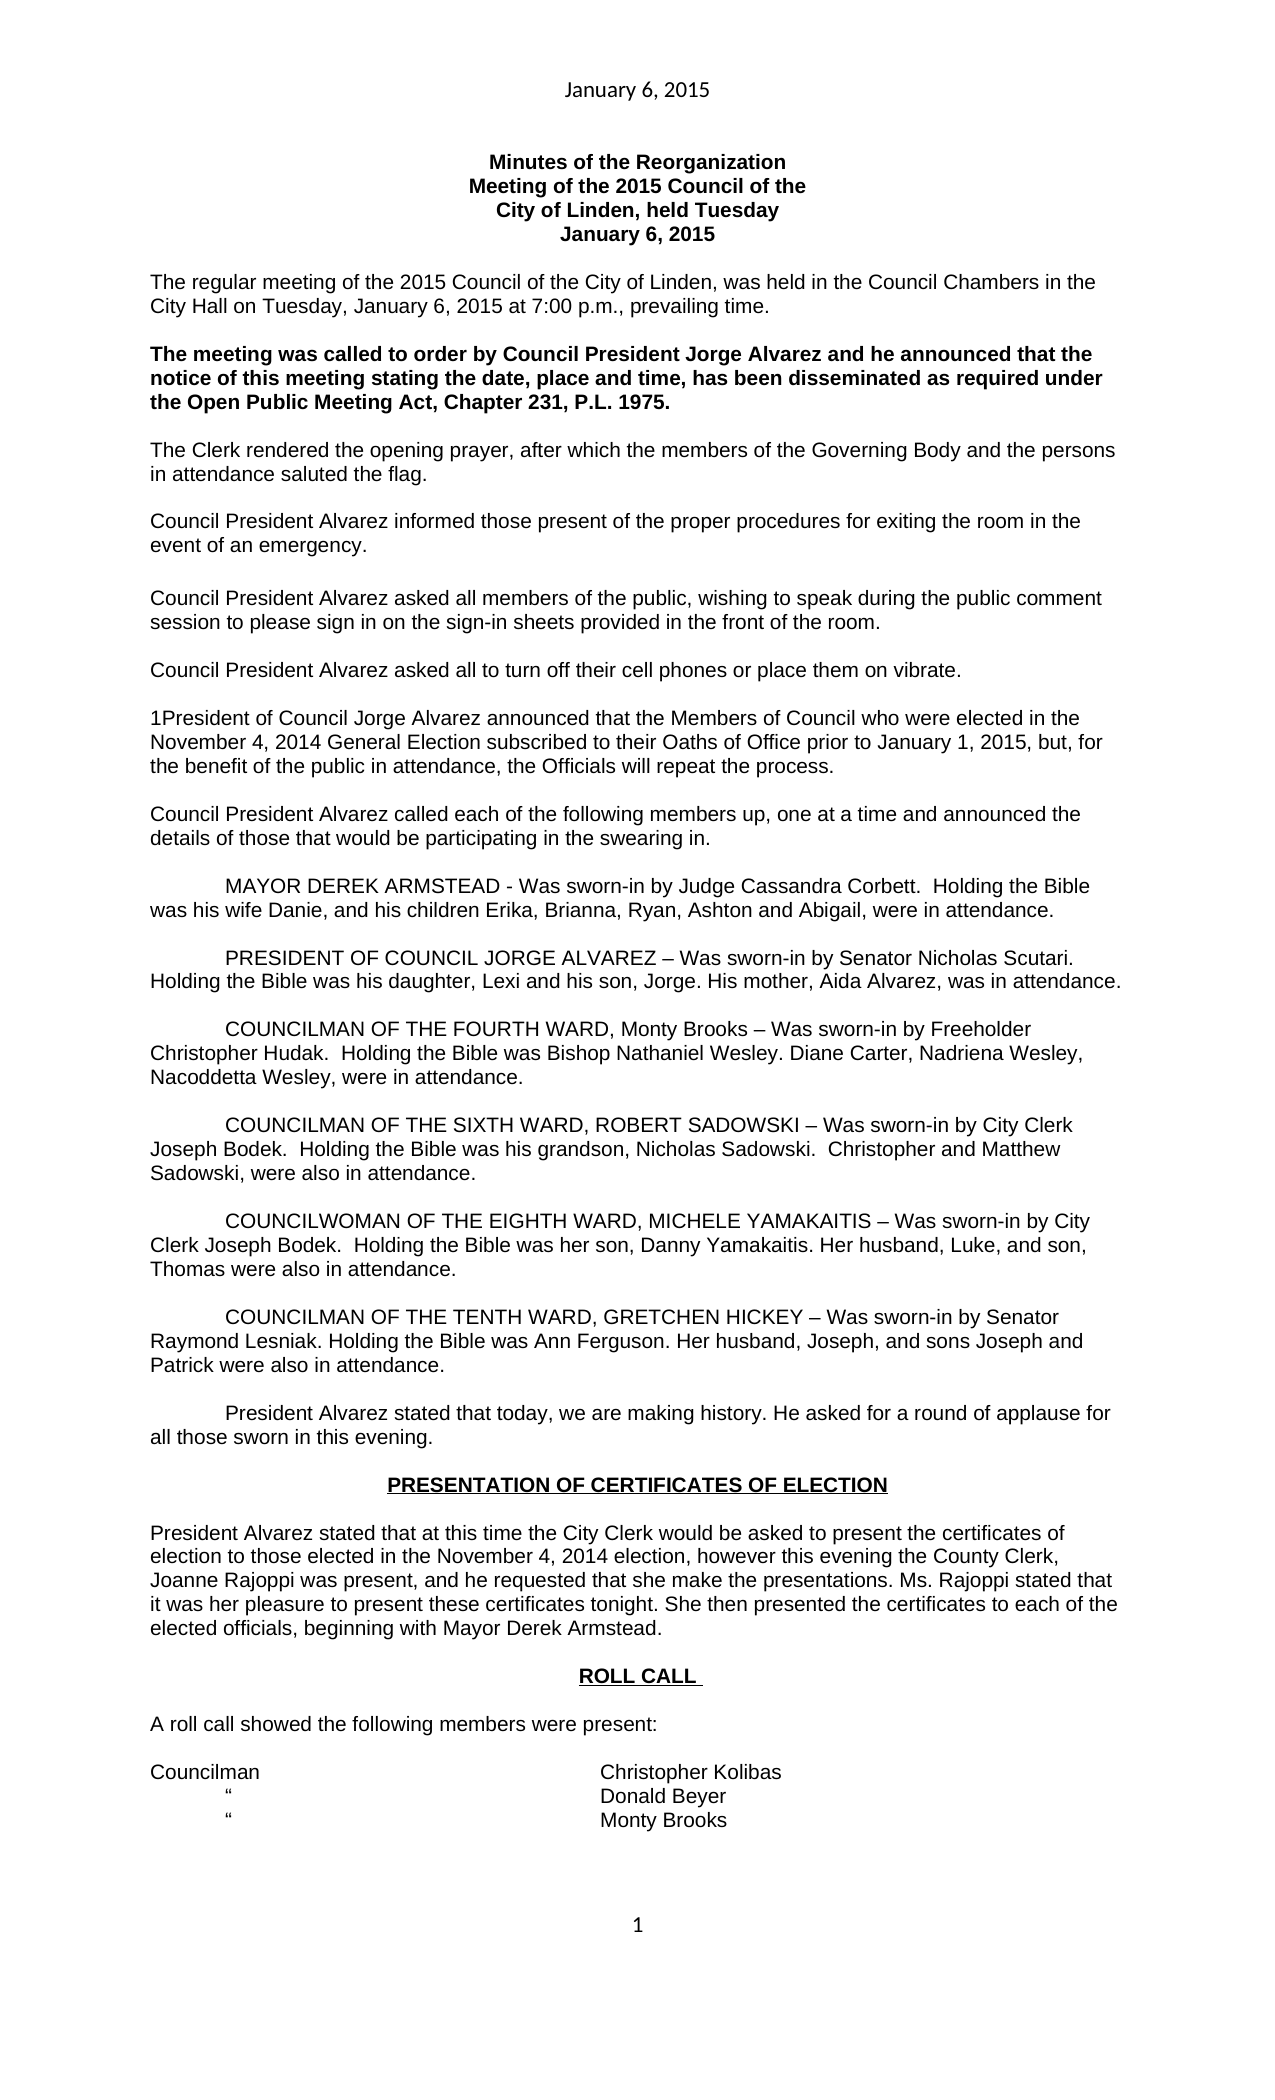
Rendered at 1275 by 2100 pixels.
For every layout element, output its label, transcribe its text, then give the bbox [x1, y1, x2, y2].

text “ Monty Brooks [150, 1808, 1125, 1832]
text COUNCILWOMAN OF THE EIGHTH WARD, MICHELE YAMAKAITIS – Was sworn-in by City Clerk Joseph Bodek. Holding the Bible was her son, Danny Yamakaitis. Her husband, Luke, and son, Thomas were also in attendance. [150, 1209, 1125, 1281]
text Council President Alvarez informed those present of the proper procedures for exiting the room in the event of an emergency. [150, 509, 1125, 557]
text The regular meeting of the 2015 Council of the City of Linden, was held in the Council Chambers in the City Hall on Tuesday, January 6, 2015 at 7:00 p.m., prevailing time. [150, 270, 1125, 318]
text Minutes of the Reorganization [150, 150, 1125, 174]
text Councilman [150, 1760, 1125, 1784]
text President Alvarez stated that at this time the City Clerk would be asked to present the certificates of election to those elected in the November 4, 2014 election, however this evening the County Clerk, Joanne Rajoppi was present, and he requested that she make the presentations. Ms. Rajoppi stated that it was her pleasure to present these certificates tonight. She then presented the certificates to each of the elected officials, beginning with Mayor Derek Armstead. [150, 1520, 1125, 1640]
text President Alvarez stated that today, we are making history. He asked for a round of applause for all those sworn in this evening. [150, 1401, 1125, 1448]
text January 6, 2015 [150, 222, 1125, 246]
text Council President Alvarez asked all to turn off their cell phones or place them on vibrate. [150, 658, 1125, 682]
text COUNCILMAN OF THE TENTH WARD, GRETCHEN HICKEY – Was sworn-in by Senator Raymond Lesniak. Holding the Bible was Ann Ferguson. Her husband, Joseph, and sons Joseph and Patrick were also in attendance. [150, 1305, 1125, 1377]
text COUNCILMAN OF THE FOURTH WARD, Monty Brooks – Was sworn-in by Freeholder Christopher Hudak. Holding the Bible was Bishop Nathaniel Wesley. Diane Carter, Nadriena Wesley, Nacoddetta Wesley, were in attendance. [150, 1017, 1125, 1089]
text ROLL CALL [150, 1664, 1125, 1688]
text “ Donald Beyer [150, 1784, 1125, 1808]
text City of Linden, held Tuesday [150, 198, 1125, 222]
text PRESENTATION OF CERTIFICATES OF ELECTION [150, 1472, 1125, 1496]
text President of Council Jorge Alvarez announced that the Members of Council who were elected in the November 4, 2014 General Election subscribed to their Oaths of Office prior to January 1, 2015, but, for the benefit of the public in attendance, the Officials will repeat the process. [150, 706, 1125, 778]
text COUNCILMAN OF THE SIXTH WARD, ROBERT SADOWSKI – Was sworn-in by City Clerk Joseph Bodek. Holding the Bible was his grandson, Nicholas Sadowski. Christopher and Matthew Sadowski, were also in attendance. [150, 1113, 1125, 1185]
text Te Clerk rendered te opening prayer, after wic te members of te Governing Body and te persons in attendance saluted te flag. [150, 437, 1125, 485]
text The meeting was called to order by Council President Jorge Alvarez and he announced that the notice of this meeting stating the date, place and time, has been disseminated as required under the Open Public Meeting Act, Chapter 231, P.L. 1975. [150, 342, 1125, 413]
text Council President Alvarez asked all members of the public, wishing to speak during the public comment session to please sign in on the sign-in sheets provided in the front of the room. [150, 586, 1125, 634]
text A roll call sowed te following members were present: [150, 1712, 1125, 1736]
text Meeting of the 2015 Council of the [150, 174, 1125, 198]
text PRESIDENT OF COUNCIL JORGE ALVAREZ – Was sworn-in by Senator Nicholas Scutari. Holding the Bible was his daughter, Lexi and his son, Jorge. His mother, Aida Alvarez, was in attendance. [150, 945, 1125, 993]
text MAYOR DEREK ARMSTEAD - Was sworn-in by Judge Cassandra Corbett. Holding the Bible was his wife Danie, and his children Erika, Brianna, Ryan, Ashton and Abigail, were in attendance. [150, 873, 1125, 921]
text Council President Alvarez called each of the following members up, one at a time and announced the details of those that would be participating in the swearing in. [150, 802, 1125, 849]
